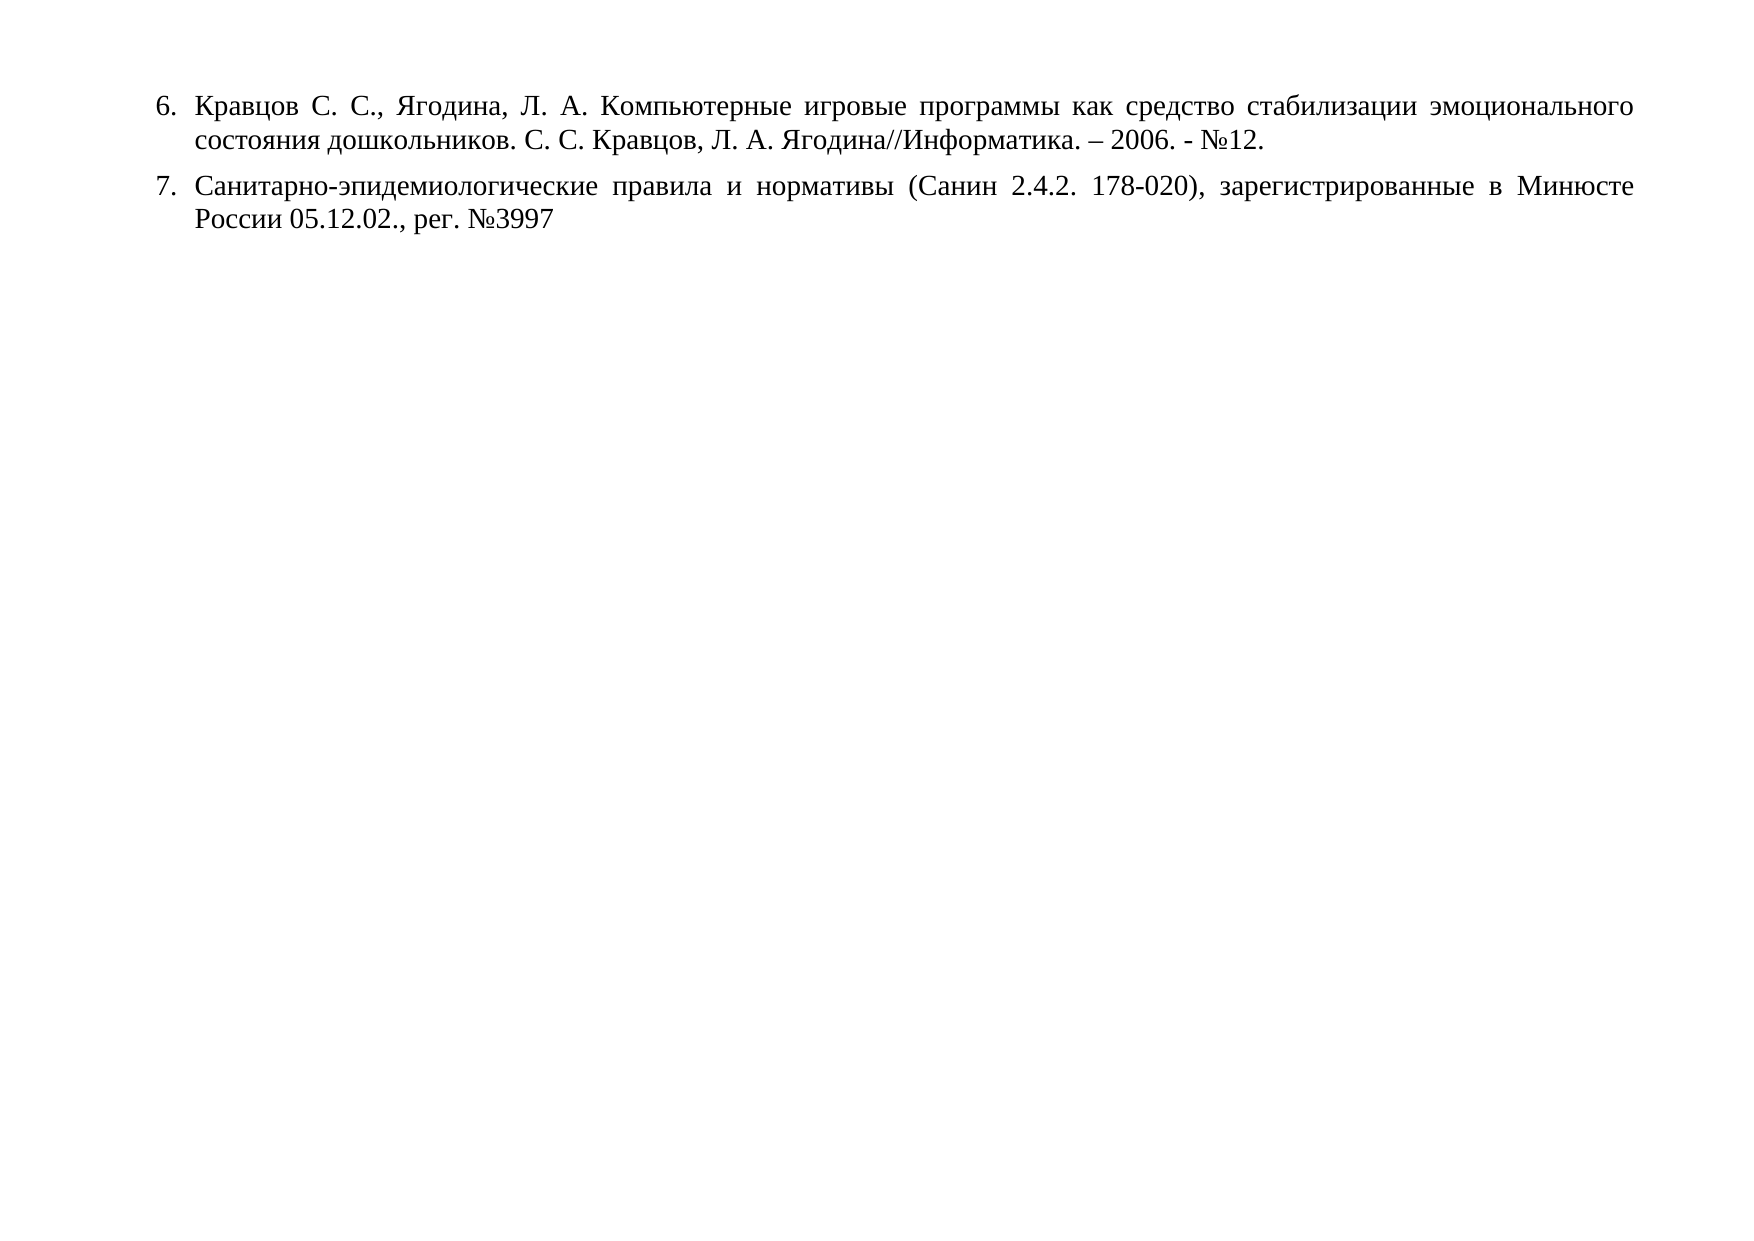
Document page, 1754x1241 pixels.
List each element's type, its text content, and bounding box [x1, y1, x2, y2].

list Санитарно-эпидемиологические правила и нормативы (Санин 2.4.2. 178-020), зарегистрированные в Минюсте России 05.12.02., рег. №3997 [155, 168, 1636, 235]
list Кравцов С. С., Ягодина, Л. А. Компьютерные игровые программы как средство стабилизации эмоционального состояния дошкольников. С. С. Кравцов, Л. А. Ягодина//Информатика. – 2006. - №12. [155, 88, 1636, 156]
